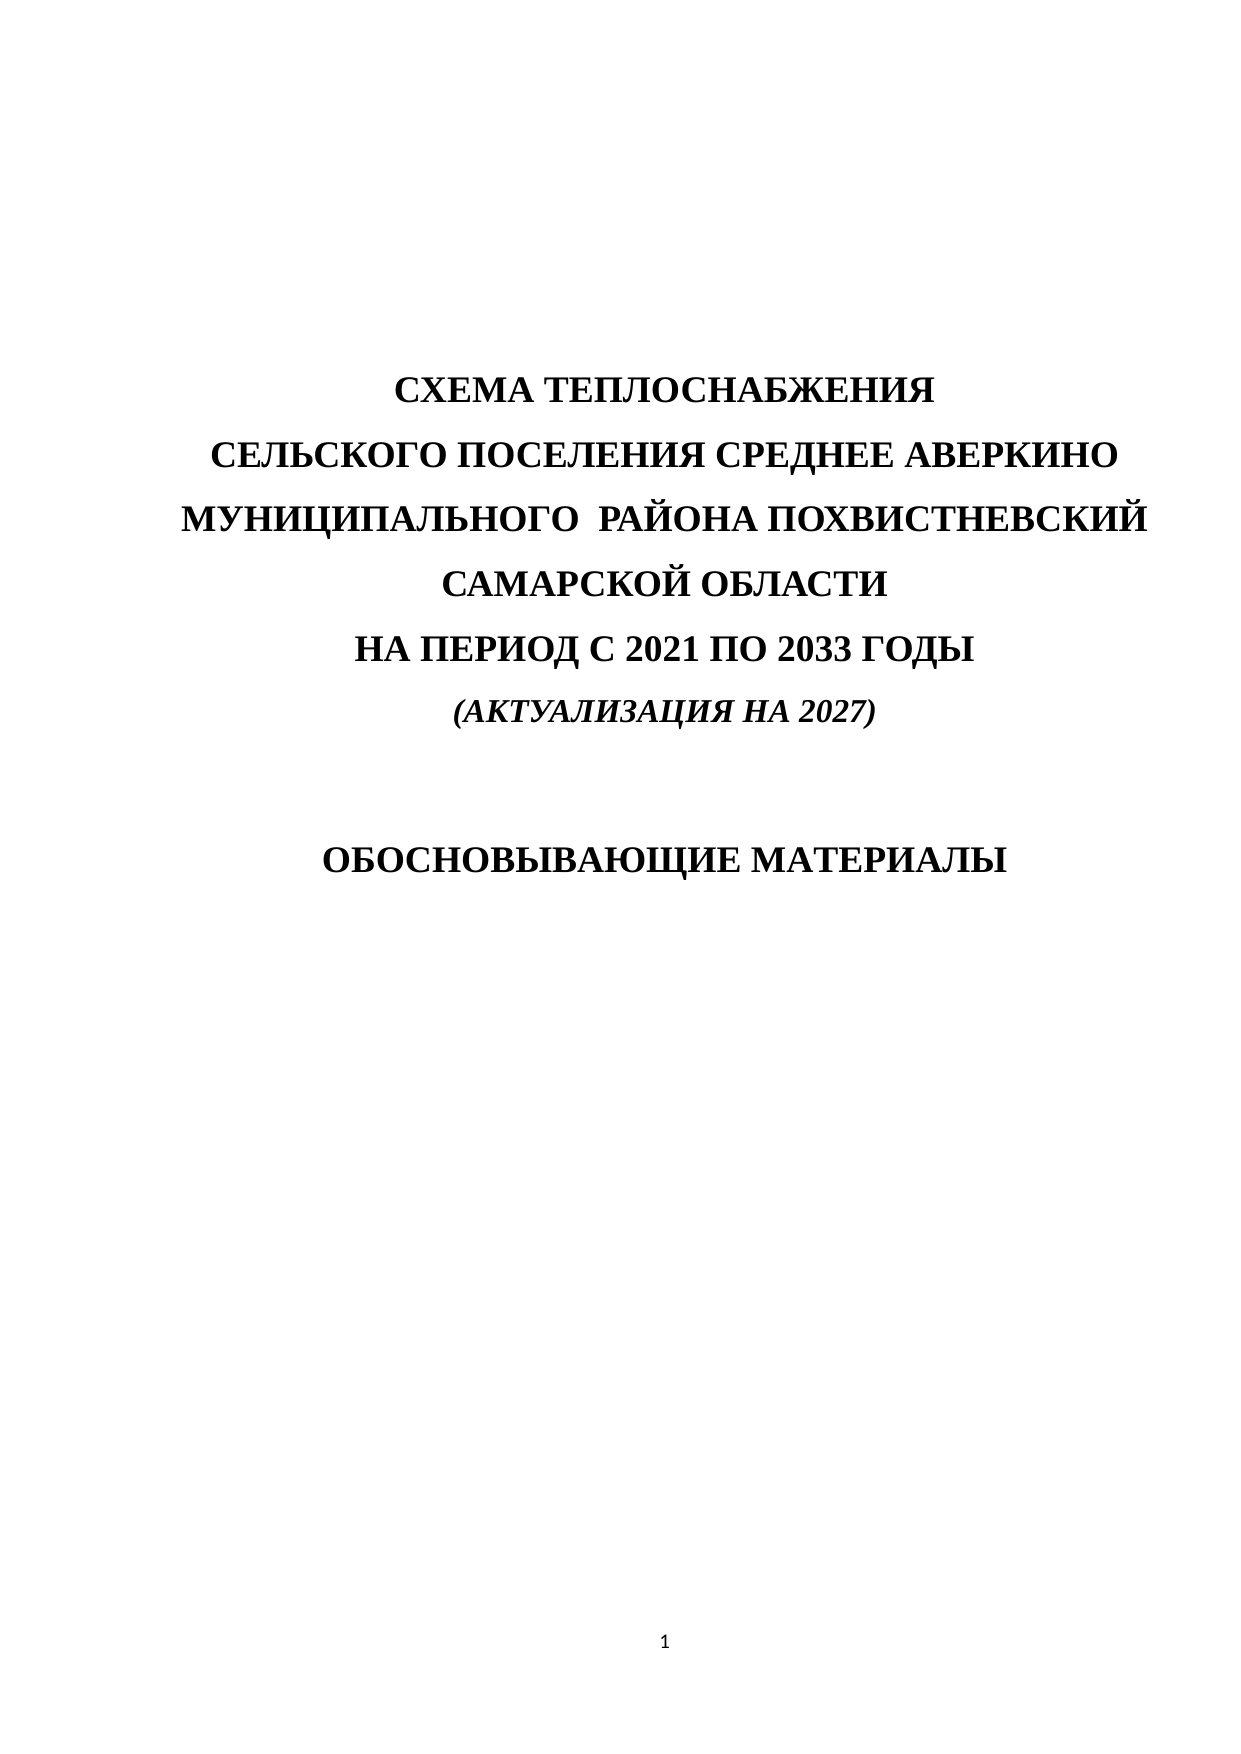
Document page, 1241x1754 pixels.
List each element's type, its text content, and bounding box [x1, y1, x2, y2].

text схема теплоснабжения [148, 367, 1181, 411]
text (актуализация на 2027) [148, 691, 1181, 729]
text НА ПЕРИОД С 2021 ПО 2033 годы [148, 626, 1181, 669]
text МУНИЦИПАЛЬНОГО района похвистневский [148, 497, 1181, 540]
text сельского поселения СРЕДНЕЕ Аверкино [148, 432, 1181, 475]
text ОБОСНОВЫВАЮЩИЕ МАТЕРИАЛЫ [148, 838, 1181, 881]
text Самарской области [148, 561, 1181, 604]
